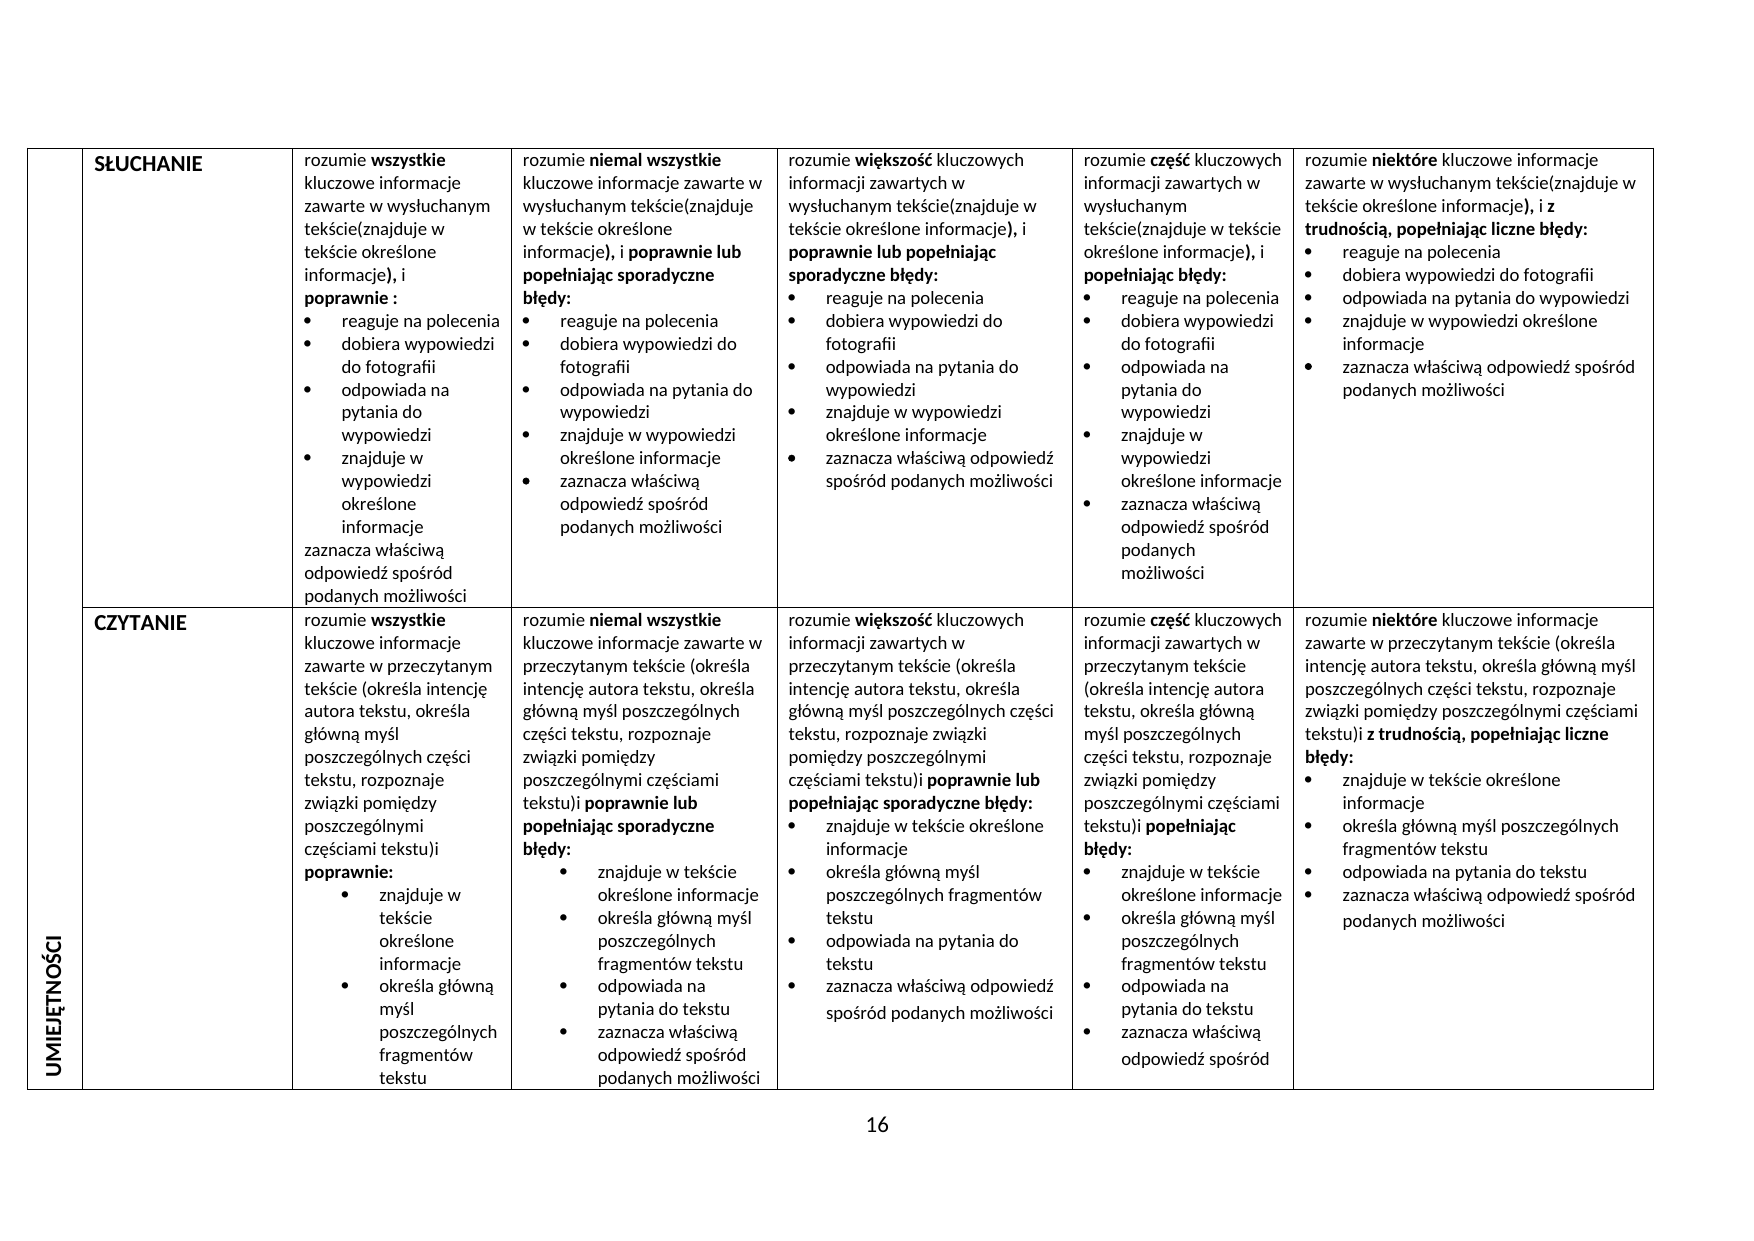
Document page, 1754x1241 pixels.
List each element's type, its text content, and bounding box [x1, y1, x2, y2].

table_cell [778, 608, 1072, 1089]
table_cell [293, 608, 511, 1089]
table_cell rozumie część kluczowych informacji zawartych w wysłuchanym tekście(znajduje w tekście określone informacje), i popełniając błędy: reaguje na polecenia dobiera wypowiedzi do fotografii odpowiada na pytania do wypowiedzi znajduje w wypowiedzi określone informacje zaznacza właściwą odpowiedź spośród podanych możliwości [1073, 149, 1293, 607]
table_cell rozumie niemal wszystkie kluczowe informacje zawarte w wysłuchanym tekście(znajduje w tekście określone informacje), i poprawnie lub popełniając sporadyczne błędy: reaguje na polecenia dobiera wypowiedzi do fotografii odpowiada na pytania do wypowiedzi znajduje w wypowiedzi określone informacje zaznacza właściwą odpowiedź spośród podanych możliwości [512, 149, 777, 607]
table_cell SŁUCHANIE [83, 149, 292, 607]
table_cell UMIEJĘTNOŚCI [28, 149, 82, 1089]
table_cell rozumie większość kluczowych informacji zawartych w wysłuchanym tekście(znajduje w tekście określone informacje), i poprawnie lub popełniając sporadyczne błędy: reaguje na polecenia dobiera wypowiedzi do fotografii odpowiada na pytania do wypowiedzi znajduje w wypowiedzi określone informacje zaznacza właściwą odpowiedź spośród podanych możliwości [778, 149, 1072, 607]
table_cell rozumie niektóre kluczowe informacje zawarte w wysłuchanym tekście(znajduje w tekście określone informacje), i z trudnością, popełniając liczne błędy: reaguje na polecenia dobiera wypowiedzi do fotografii odpowiada na pytania do wypowiedzi znajduje w wypowiedzi określone informacje zaznacza właściwą odpowiedź spośród podanych możliwości [1294, 149, 1653, 607]
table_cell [1294, 608, 1653, 1089]
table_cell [1073, 608, 1293, 1089]
table_cell rozumie wszystkie kluczowe informacje zawarte w wysłuchanym tekście(znajduje w tekście określone informacje), i poprawnie : reaguje na polecenia dobiera wypowiedzi do fotografii odpowiada na pytania do wypowiedzi znajduje w wypowiedzi określone informacje zaznacza właściwą odpowiedź spośród podanych możliwości [293, 149, 511, 607]
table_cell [512, 608, 777, 1089]
table_cell CZYTANIE [83, 608, 292, 1089]
